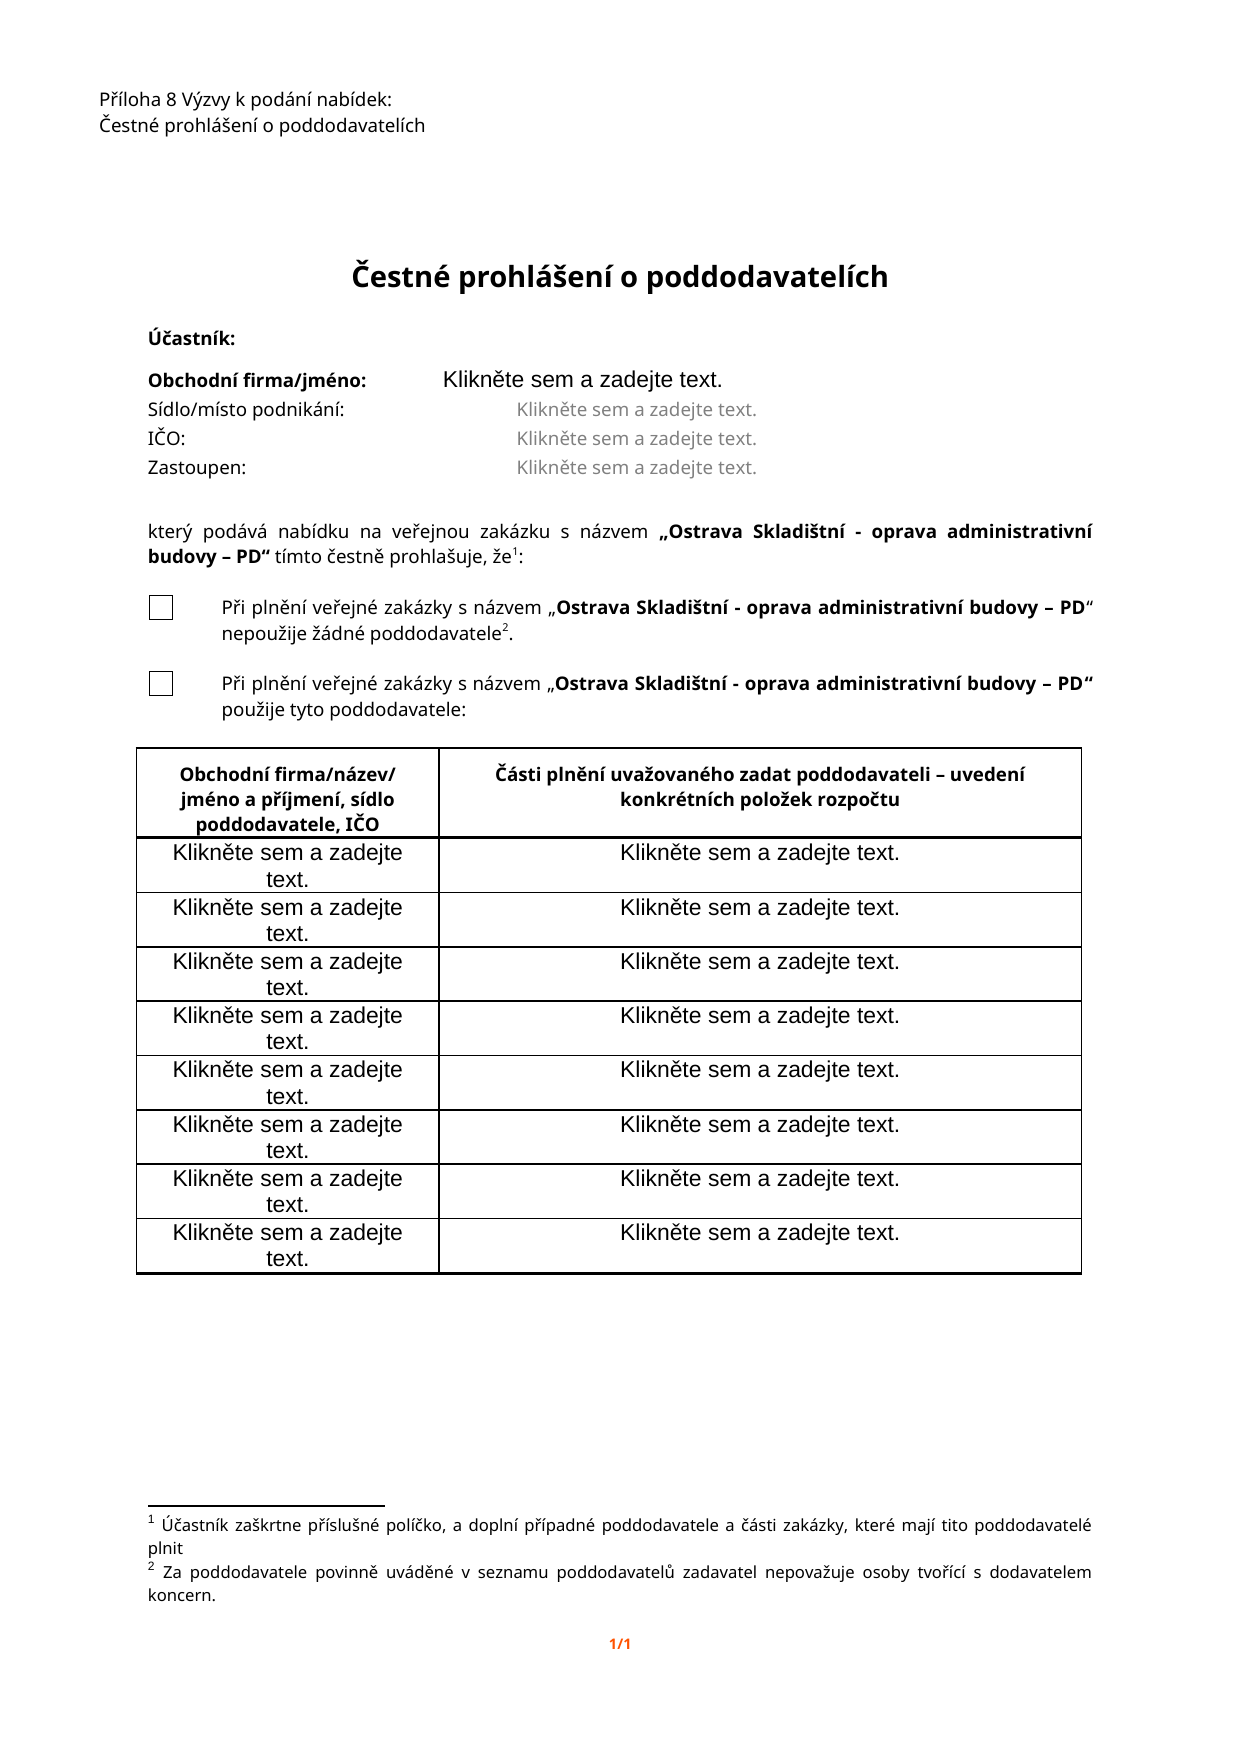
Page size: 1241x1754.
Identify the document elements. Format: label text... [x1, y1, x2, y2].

title Čestné prohlášení o poddodavatelích [148, 256, 1093, 296]
text Při plnění veřejné zakázky s názvem „Ostrava Skladištní - oprava administrativní budovy – PD“ nepoužije žádné poddodavatele. [148, 594, 1093, 645]
text Při plnění veřejné zakázky s názvem „Ostrava Skladištní - oprava administrativní budovy – PD“ použije tyto poddodavatele: [148, 670, 1093, 721]
text IČO: [148, 422, 1093, 451]
table_header Obchodní firma/název/ jméno a příjmení, sídlo poddodavatele, IČO [137, 749, 438, 836]
text Účastník: [148, 321, 1093, 352]
text Sídlo/místo podnikání: [148, 393, 1093, 422]
text Zastoupen: [148, 451, 1093, 480]
text který podává nabídku na veřejnou zakázku s názvem „Ostrava Skladištní - oprava administrativní budovy – PD“ tímto čestně prohlašuje, že: [148, 518, 1093, 569]
text Obchodní firma/jméno: [148, 364, 1093, 393]
table_header Části plnění uvažovaného zadat poddodavateli – uvedení konkrétních položek rozpočtu [440, 749, 1081, 836]
